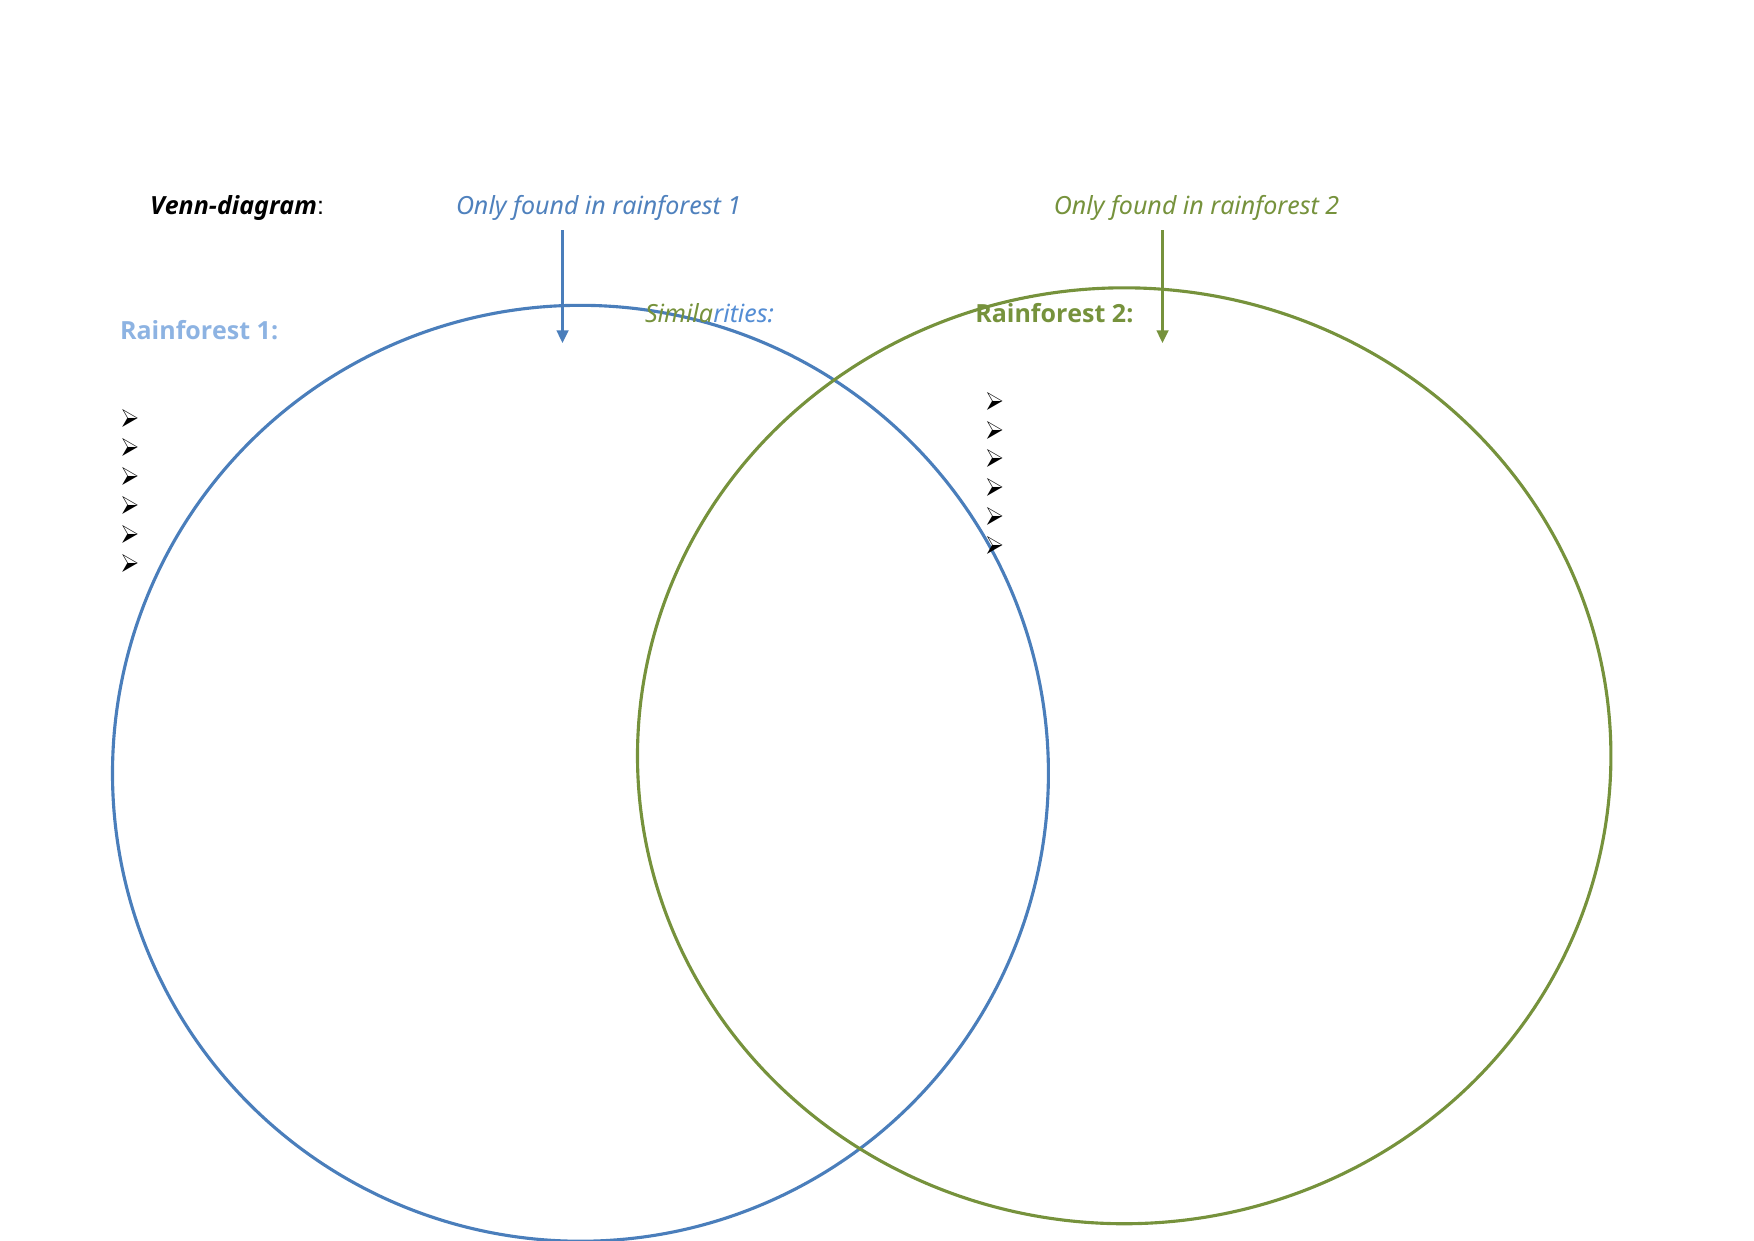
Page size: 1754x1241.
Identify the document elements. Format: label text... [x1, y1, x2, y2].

text Venn-diagram: Only found in rainforest 1 Only found in rainforest 2 [150, 187, 1604, 222]
